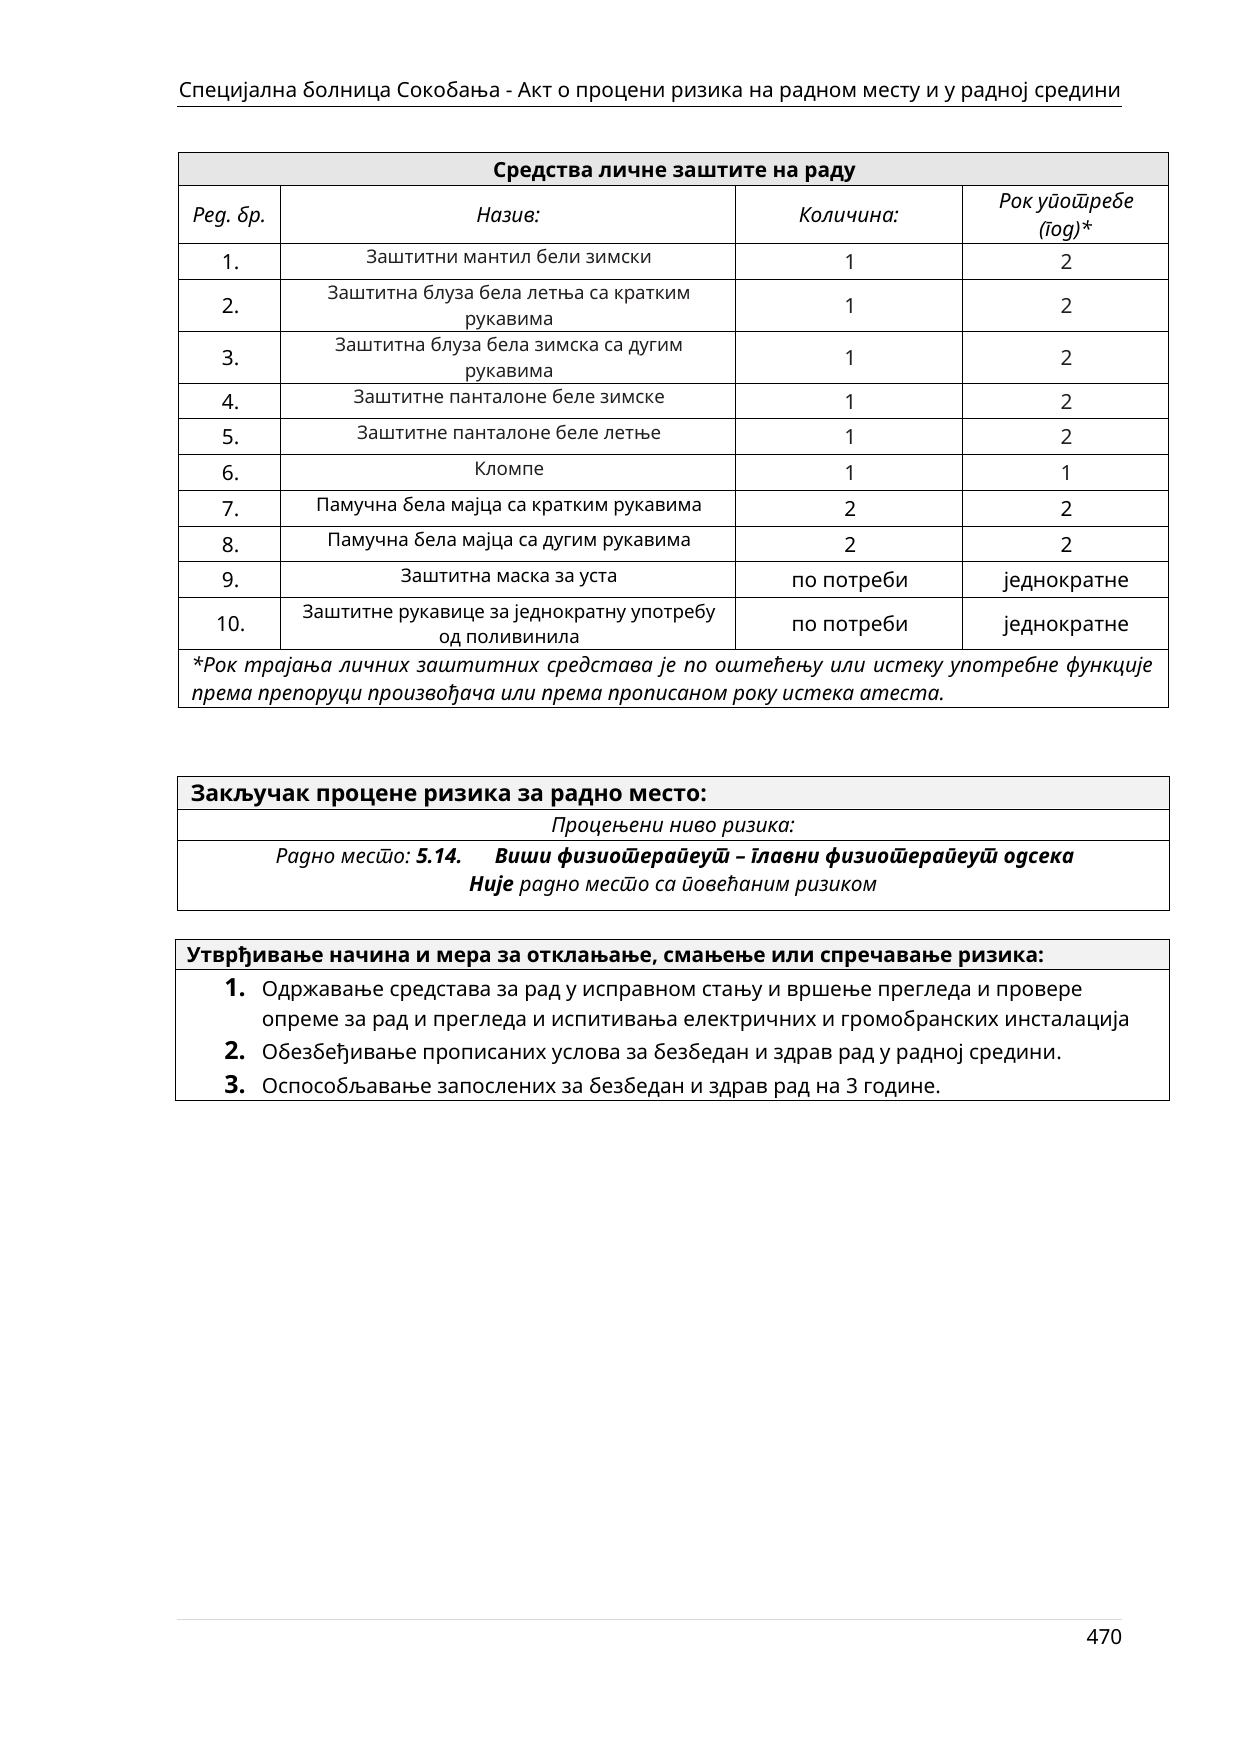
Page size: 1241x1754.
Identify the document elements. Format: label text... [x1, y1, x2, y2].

table_cell Заштитна блуза бела зимска са дугим рукавима [281, 332, 735, 383]
table_cell Рок употребе (год)* [963, 186, 1168, 243]
table_cell 2 [736, 491, 962, 526]
table_cell 3. [179, 332, 280, 383]
table_cell Оспособљавање запослених за безбедан и здрав рад на 3 године. [176, 1066, 1169, 1100]
table_header Утврђивање начина и мера за отклањање, смањење или спречавање ризика: [176, 940, 1169, 969]
table_cell Одржавање средстава за рад у исправном стању и вршење прегледа и провере опреме за рад и прегледа и испитивања електричних и громобранских инсталација [176, 970, 1169, 1032]
table_cell по потреби [736, 598, 962, 649]
table_cell 1 [736, 280, 962, 331]
table_cell 2 [963, 491, 1168, 526]
table_cell 1 [736, 244, 962, 278]
table_cell Обезбеђивање прописаних услова за безбедан и здрав рад у радној средини. [176, 1032, 1169, 1066]
table_header Закључак процене ризика за радно место: [178, 777, 1169, 808]
table_cell 1 [736, 455, 962, 490]
table_cell Заштитна маска за уста [281, 562, 735, 597]
table_cell Ред. бр. [179, 186, 280, 243]
table_cell Заштитне панталоне беле летње [281, 419, 735, 454]
table_cell 1. [179, 244, 280, 278]
table_cell *Рок трајања личних заштитних средстава је по оштећењу или истеку употребне функције према препоруци произвођача или према прописаном року истека атеста. [179, 650, 1168, 707]
table_cell 2 [963, 384, 1168, 418]
table_cell Заштитне рукавице за једнократну употребу од поливинила [281, 598, 735, 649]
table_cell 5. [179, 419, 280, 454]
table_cell једнократне [963, 562, 1168, 597]
table_cell 2 [963, 527, 1168, 561]
table_cell 2 [963, 280, 1168, 331]
table_cell Радно место: 5.14. Виши физиотерапеут – главни физиотерапеут одсека Није радно место са повећаним ризиком [178, 841, 1169, 910]
table_cell 9. [179, 562, 280, 597]
table_cell 7. [179, 491, 280, 526]
table_cell 10. [179, 598, 280, 649]
table_cell 2 [963, 244, 1168, 278]
table_cell 1 [963, 455, 1168, 490]
table_cell Заштитни мантил бели зимски [281, 244, 735, 278]
table_cell 1 [736, 384, 962, 418]
table_cell 1 [736, 332, 962, 383]
table_cell Памучна бела мајца са дугим рукавима [281, 527, 735, 561]
table_cell Памучна бела мајца са кратким рукавима [281, 491, 735, 526]
table_cell 2. [179, 280, 280, 331]
table_cell 1 [736, 419, 962, 454]
table_cell 8. [179, 527, 280, 561]
table_cell 4. [179, 384, 280, 418]
table_cell Кломпе [281, 455, 735, 490]
table_cell 2 [963, 419, 1168, 454]
table_cell 2 [736, 527, 962, 561]
table_cell Процењени ниво ризика: [178, 810, 1169, 840]
table_cell 2 [963, 332, 1168, 383]
table_cell Заштитна блуза бела летња са кратким рукавима [281, 280, 735, 331]
table_cell Заштитне панталоне беле зимске [281, 384, 735, 418]
table_cell по потреби [736, 562, 962, 597]
table_cell Назив: [281, 186, 735, 243]
table_cell Количина: [736, 186, 962, 243]
table_header Средства личне заштите на раду [179, 153, 1168, 185]
table_cell једнократне [963, 598, 1168, 649]
table_cell 6. [179, 455, 280, 490]
